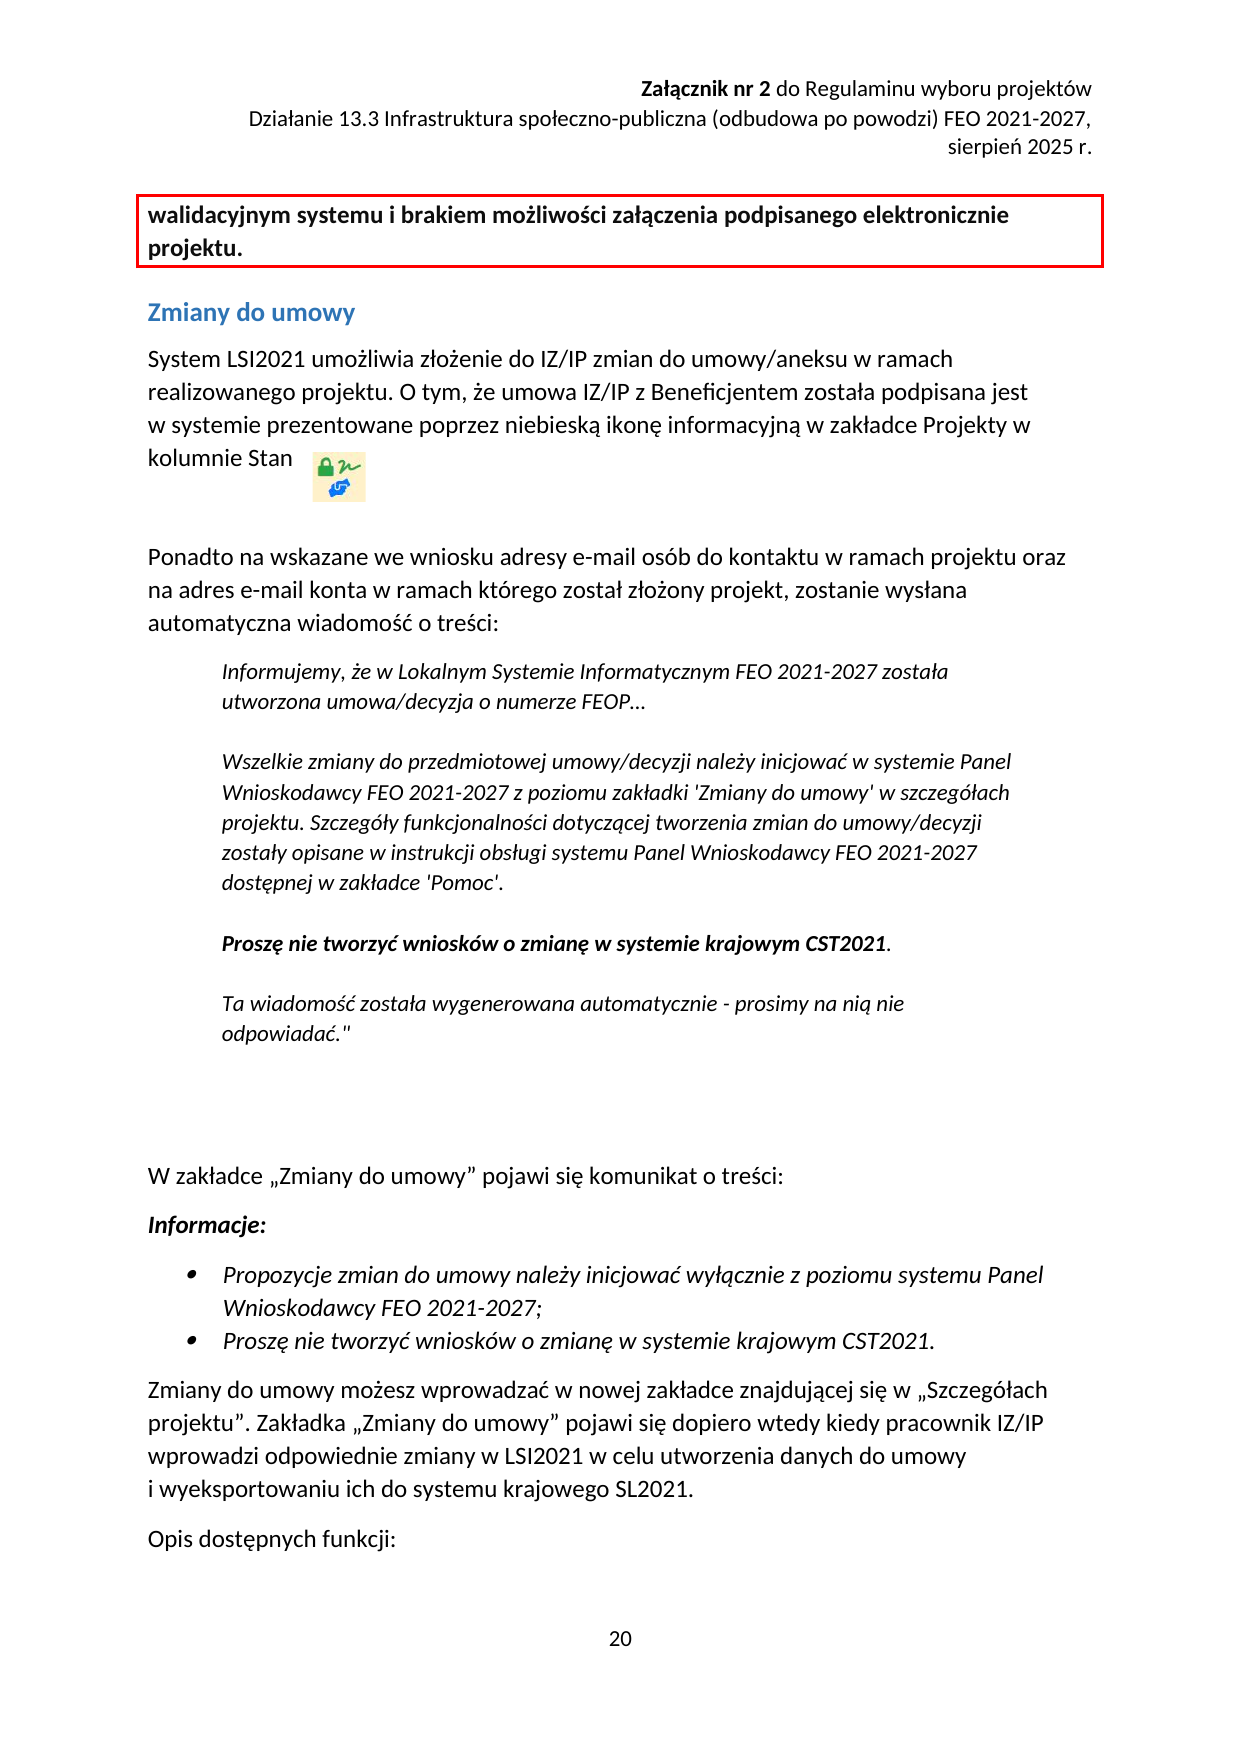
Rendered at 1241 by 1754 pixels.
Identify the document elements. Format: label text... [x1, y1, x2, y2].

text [139, 197, 1101, 265]
text Informujemy, że w Lokalnym Systemie Informatycznym FEO 2021-2027 została utworzona umowa/decyzja o numerze FEOP… Wszelkie zmiany do przedmiotowej umowy/decyzji należy inicjować w systemie Panel Wnioskodawcy FEO 2021-2027 z poziomu zakładki 'Zmiany do umowy' w szczegółach projektu. Szczegóły funkcjonalności dotyczącej tworzenia zmian do umowy/decyzji zostały opisane w instrukcji obsługi systemu Panel Wnioskodawcy FEO 2021-2027 dostępnej w zakładce 'Pomoc'. Proszę nie tworzyć wniosków o zmianę w systemie krajowym CST2021. Ta wiadomość została wygenerowana automatycznie - prosimy na nią nie odpowiadać." [222, 657, 1019, 1047]
text W zakładce „Zmiany do umowy” pojawi się komunikat o treści: [148, 1160, 1092, 1191]
text System LSI2021 umożliwia złożenie do IZ/IP zmian do umowy/aneksu w ramach realizowanego projektu. O tym, że umowa IZ/IP z Beneficjentem została podpisana jest w systemie prezentowane poprzez niebieską ikonę informacyjną w zakładce Projekty w kolumnie Stan [148, 343, 1092, 473]
subtitle Zmiany do umowy [148, 295, 1092, 328]
list Propozycje zmian do umowy należy inicjować wyłącznie z poziomu systemu Panel Wnioskodawcy FEO 2021-2027; [185, 1259, 1092, 1323]
picture [312, 452, 366, 502]
text Zmiany do umowy możesz wprowadzać w nowej zakładce znajdującej się w „Szczegółach projektu”. Zakładka „Zmiany do umowy” pojawi się dopiero wtedy kiedy pracownik IZ/IP wprowadzi odpowiednie zmiany w LSI2021 w celu utworzenia danych do umowy i wyeksportowaniu ich do systemu krajowego SL2021. [148, 1374, 1092, 1504]
text Opis dostępnych funkcji: [148, 1523, 1092, 1553]
text Ponadto na wskazane we wniosku adresy e-mail osób do kontaktu w ramach projektu oraz na adres e-mail konta w ramach którego został złożony projekt, zostanie wysłana automatyczna wiadomość o treści: [148, 541, 1092, 638]
text Informacje: [148, 1209, 1092, 1240]
list Proszę nie tworzyć wniosków o zmianę w systemie krajowym CST2021. [185, 1325, 1092, 1356]
